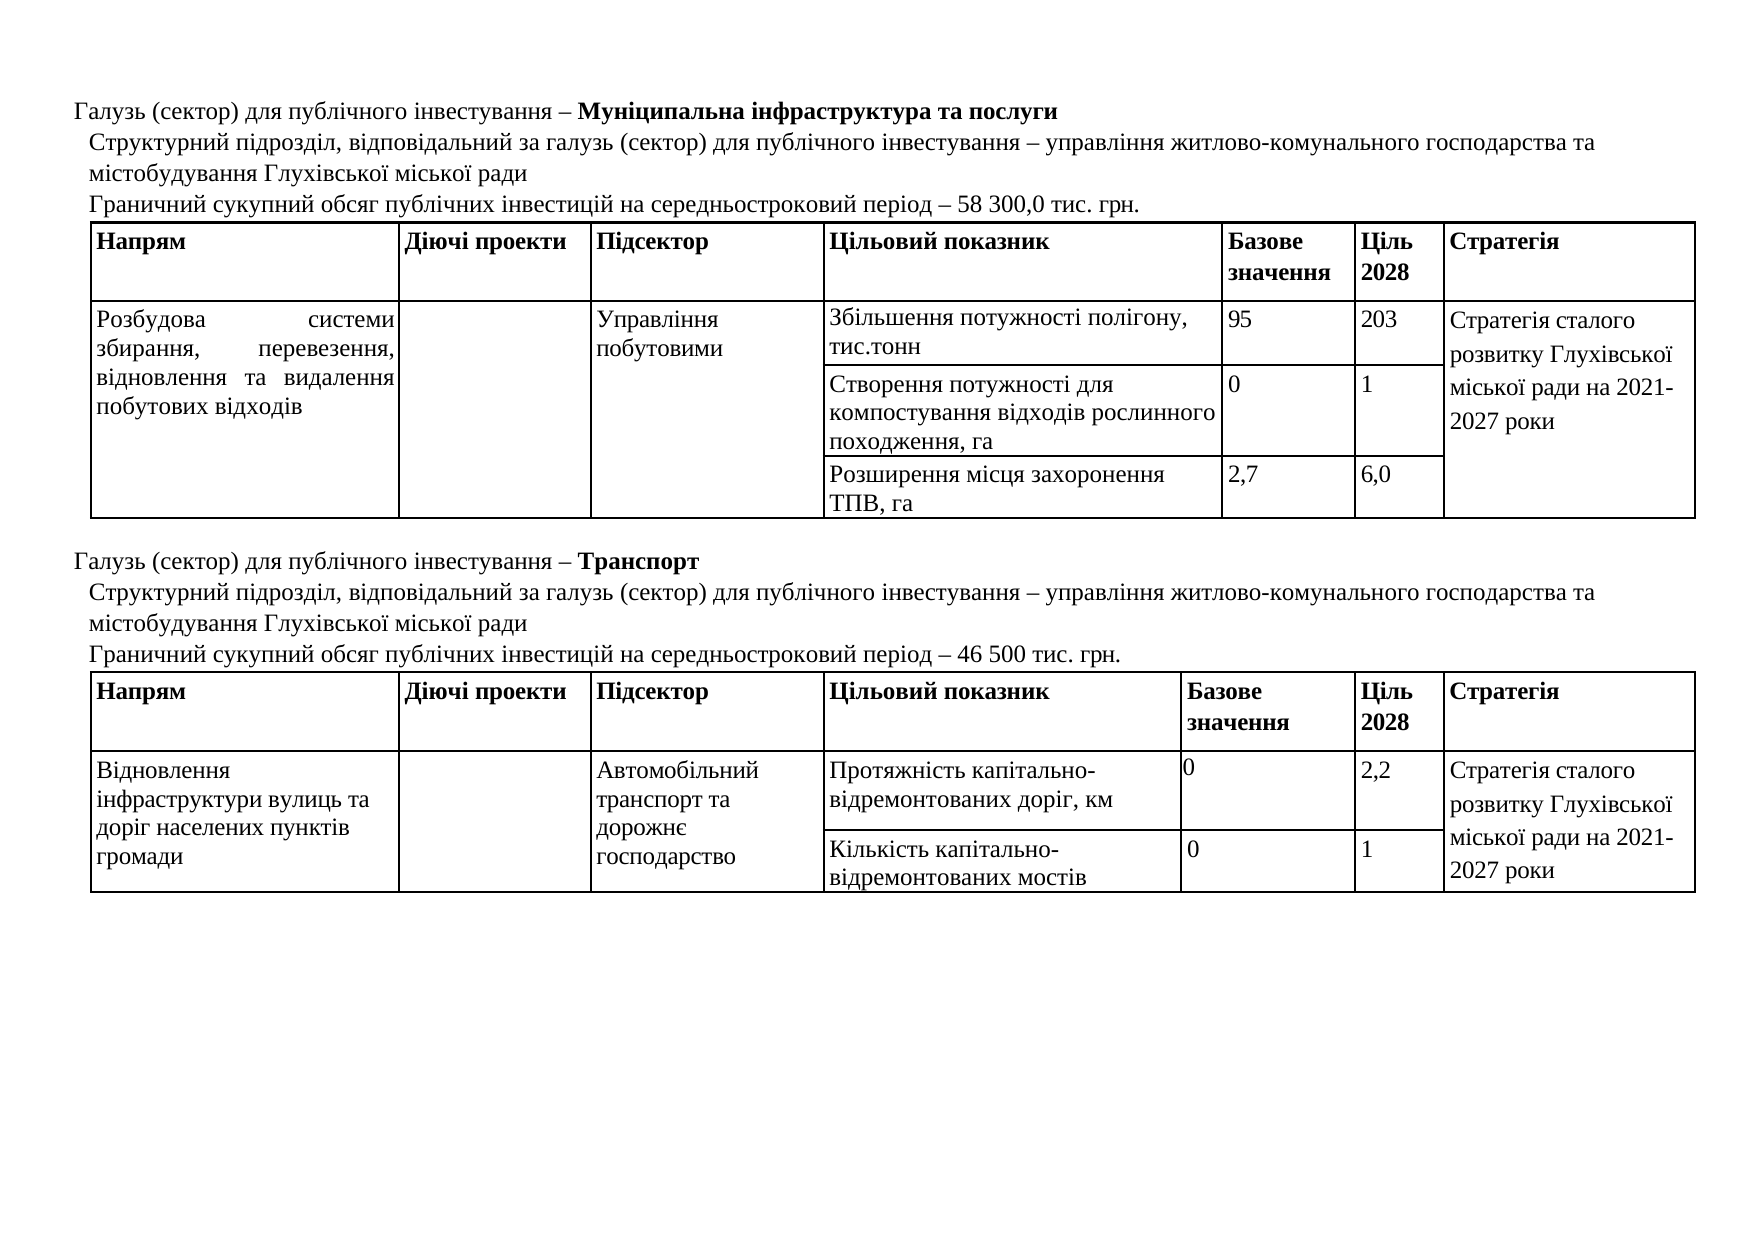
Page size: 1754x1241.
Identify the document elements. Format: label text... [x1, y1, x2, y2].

table_cell Автомобільний транспорт та дорожнє господарство [592, 752, 823, 891]
text Структурний підрозділ, відповідальний за галузь (сектор) для публічного інвестування – управління житлово-комунального господарства та містобудування Глухівської міської ради [89, 577, 1654, 637]
table_cell 2,7 [1223, 457, 1354, 517]
table_header Підсектор [592, 673, 823, 750]
table_cell Розширення місця захоронення ТПВ, га [825, 457, 1221, 517]
text Граничний сукупний обсяг публічних інвестицій на середньостроковий період – 46 500 тис. грн. [89, 639, 1710, 668]
table_cell Стратегія сталого розвитку Глухівської міської ради на 2021-2027 роки [1445, 302, 1694, 455]
table_header Стратегія [1445, 224, 1694, 300]
table_cell Розбудова системи збирання, перевезення, відновлення та видалення побутових відходів [92, 302, 398, 455]
table_cell 2,2 [1356, 752, 1443, 828]
text Структурний підрозділ, відповідальний за галузь (сектор) для публічного інвестування – управління житлово-комунального господарства та містобудування Глухівської міської ради [89, 127, 1654, 187]
table_cell [400, 455, 590, 517]
text Галузь (сектор) для публічного інвестування – Транспорт [74, 546, 1710, 574]
table_cell Стратегія сталого розвитку Глухівської міської ради на 2021-2027 роки [1445, 752, 1694, 891]
table_cell Управління побутовими [592, 302, 823, 455]
table_header Напрям [92, 673, 398, 750]
table_header Стратегія [1445, 673, 1694, 750]
table_header Підсектор [592, 224, 823, 300]
table_cell [92, 455, 398, 517]
table_cell Відновлення інфраструктури вулиць та доріг населених пунктів громади [92, 752, 398, 891]
table_cell [400, 752, 590, 891]
table_header Діючі проекти [400, 224, 590, 300]
table_cell 0 [1182, 752, 1354, 828]
table_cell 0 [1182, 831, 1354, 891]
table_header Базове значення [1223, 224, 1354, 300]
table_cell 0 [1223, 366, 1354, 455]
table_header Напрям [92, 224, 398, 300]
table_cell 1 [1356, 831, 1443, 891]
table_cell Кількість капітально-відремонтованих мостів [825, 831, 1180, 891]
table_cell 6,0 [1356, 457, 1443, 517]
table_cell 95 [1223, 302, 1354, 364]
table_header Цільовий показник [825, 224, 1221, 300]
table_cell Створення потужності для компостування відходів рослинного походження, га [825, 366, 1221, 455]
table_header Ціль 2028 [1356, 673, 1443, 750]
table_header Діючі проекти [400, 673, 590, 750]
table_cell [592, 455, 823, 517]
table_header Цільовий показник [825, 673, 1180, 750]
text Галузь (сектор) для публічного інвестування – Муніципальна інфраструктура та послуги [74, 96, 1710, 124]
table_cell 1 [1356, 366, 1443, 455]
table_header Ціль 2028 [1356, 224, 1443, 300]
table_cell Протяжність капітально- відремонтованих доріг, км [825, 752, 1180, 828]
table_cell [1445, 455, 1694, 517]
table_cell [400, 302, 590, 455]
table_cell Збільшення потужності полігону, тис.тонн [825, 302, 1221, 364]
text Граничний сукупний обсяг публічних інвестицій на середньостроковий період – 58 300,0 тис. грн. [89, 189, 1710, 218]
table_cell 203 [1356, 302, 1443, 364]
table_header Базове значення [1182, 673, 1354, 750]
